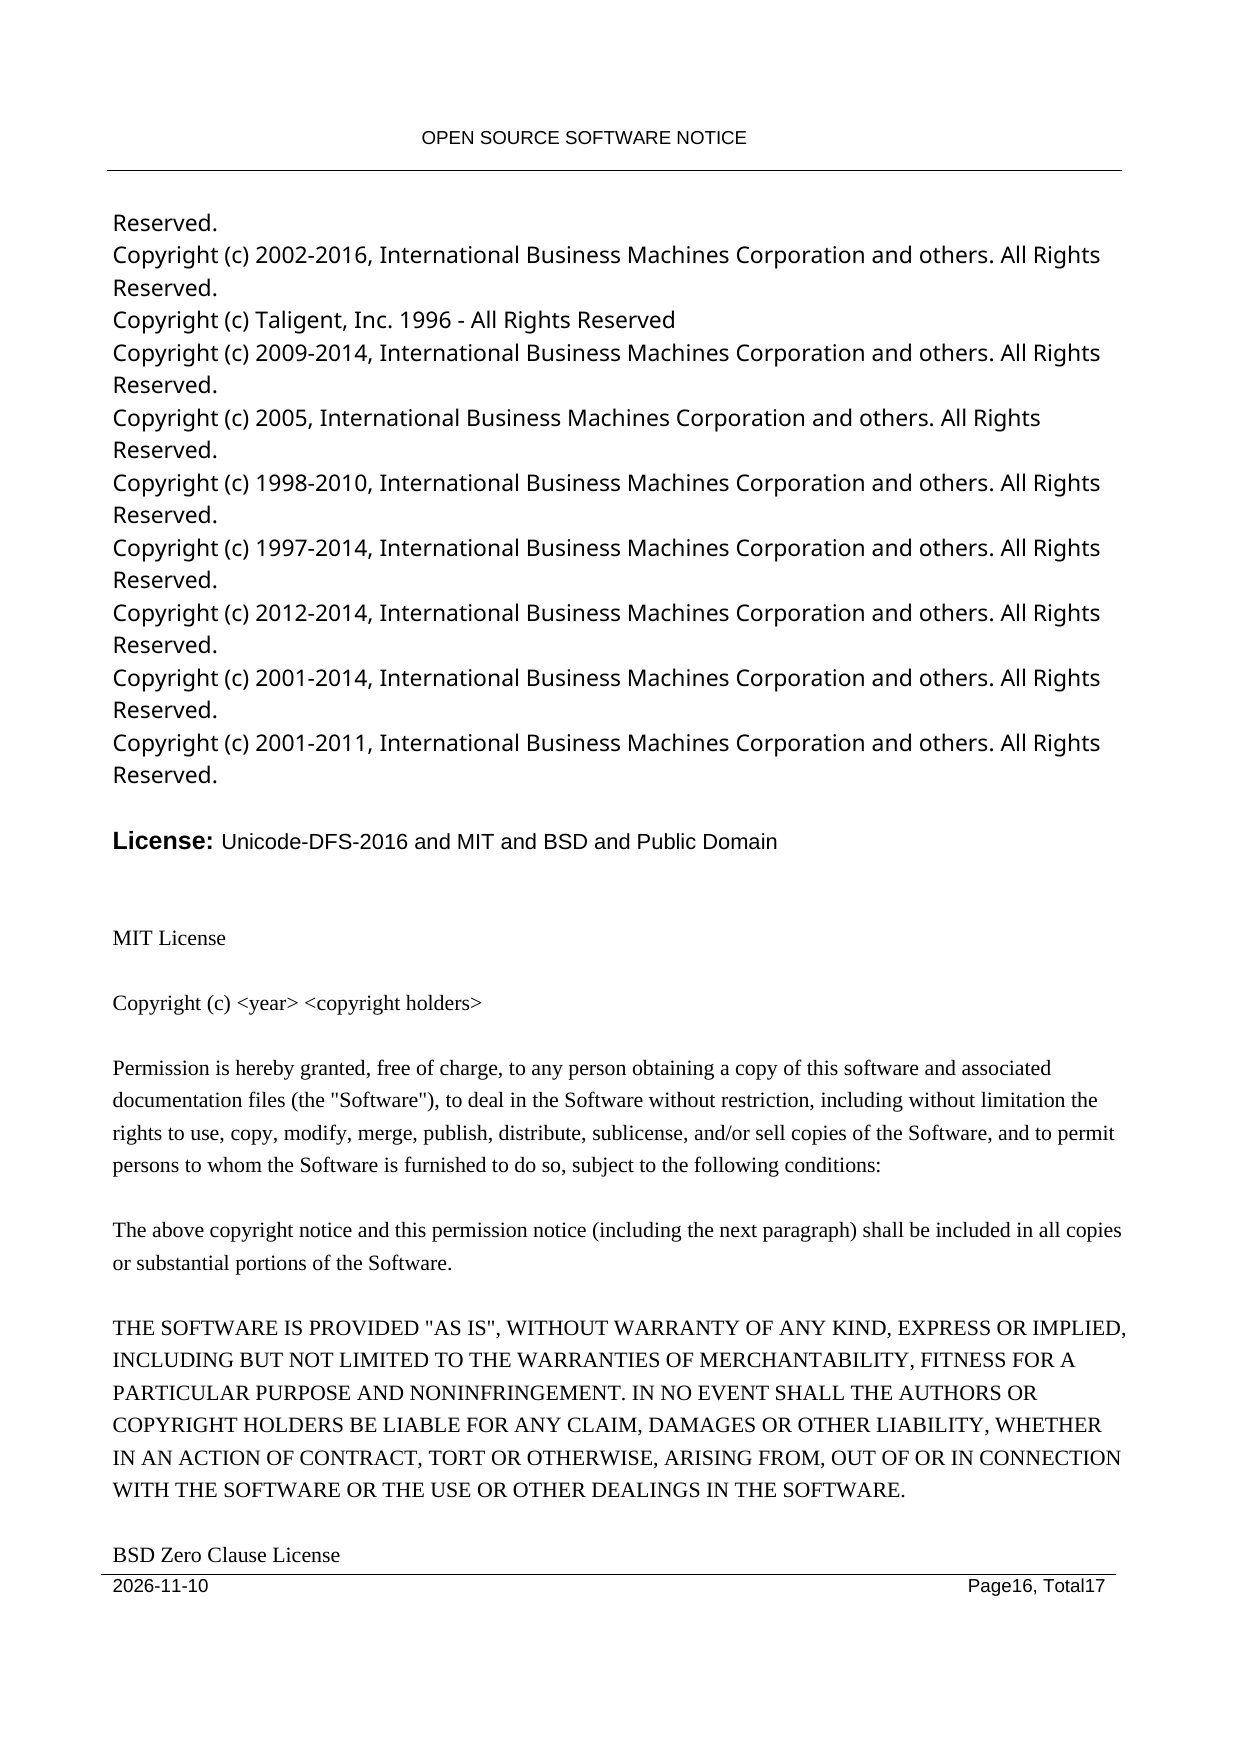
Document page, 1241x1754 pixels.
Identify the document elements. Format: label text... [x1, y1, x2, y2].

text License: Unicode-DFS-2016 and MIT and BSD and Public Domain [112, 824, 1128, 856]
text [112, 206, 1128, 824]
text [112, 856, 1128, 1571]
